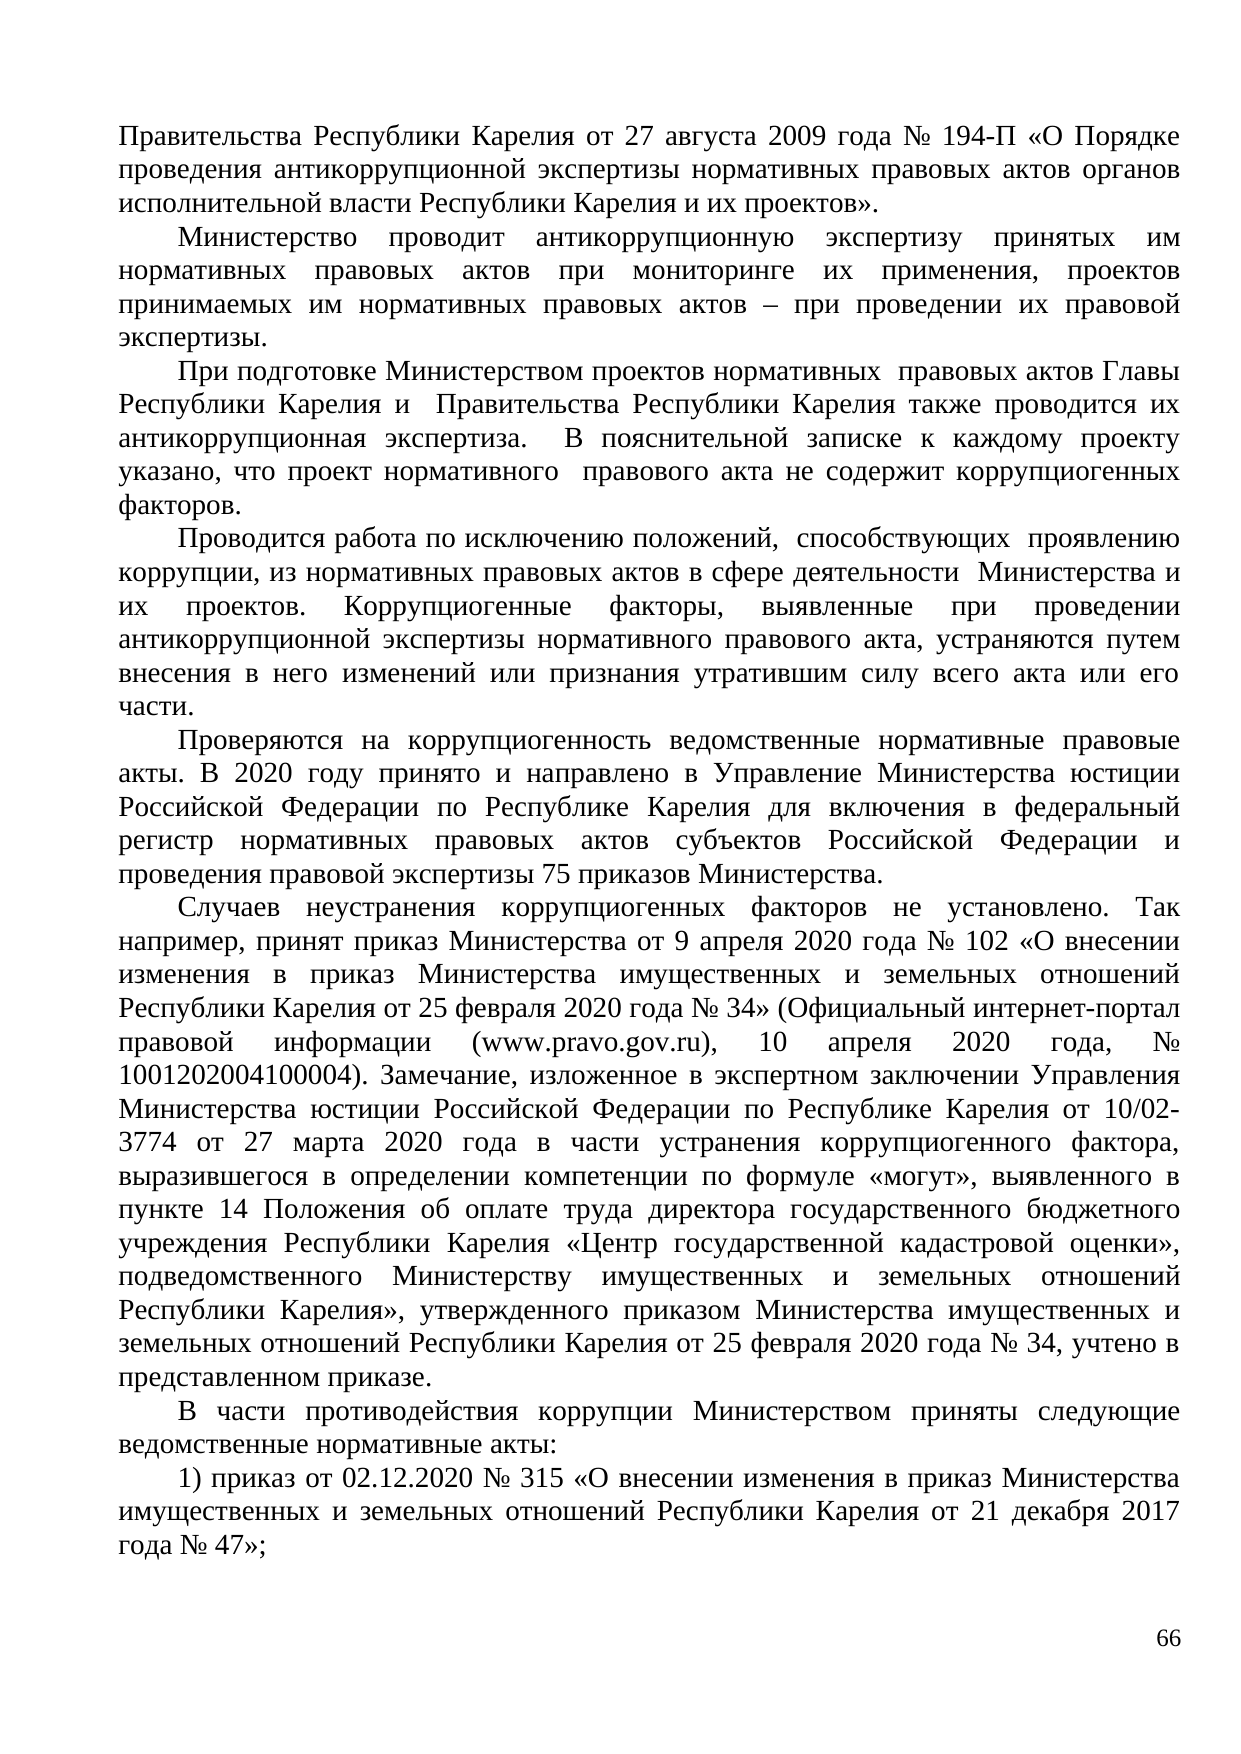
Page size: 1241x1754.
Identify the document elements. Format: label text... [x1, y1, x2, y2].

text Министерство проводит антикоррупционную экспертизу принятых им нормативных правовых актов при мониторинге их применения, проектов принимаемых им нормативных правовых актов – при проведении их правовой экспертизы. [118, 219, 1181, 353]
text 1) приказ от 02.12.2020 № 315 «О внесении изменения в приказ Министерства имущественных и земельных отношений Республики Карелия от 21 декабря 2017 года № 47»; [118, 1460, 1181, 1560]
text Проверяются на коррупциогенность ведомственные нормативные правовые акты. В 2020 году принято и направлено в Управление Министерства юстиции Российской Федерации по Республике Карелия для включения в федеральный регистр нормативных правовых актов субъектов Российской Федерации и проведения правовой экспертизы 75 приказов Министерства. [118, 722, 1181, 889]
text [118, 118, 1181, 219]
text В части противодействия коррупции Министерством приняты следующие ведомственные нормативные акты: [118, 1393, 1181, 1460]
text При подготовке Министерством проектов нормативных правовых актов Главы Республики Карелия и Правительства Республики Карелия также проводится их антикоррупционная экспертиза. В пояснительной записке к каждому проекту указано, что проект нормативного правового акта не содержит коррупциогенных факторов. [118, 353, 1181, 521]
text Проводится работа по исключению положений, способствующих проявлению коррупции, из нормативных правовых актов в сфере деятельности Министерства и их проектов. Коррупциогенные факторы, выявленные при проведении антикоррупционной экспертизы нормативного правового акта, устраняются путем внесения в него изменений или признания утратившим силу всего акта или его части. [118, 521, 1181, 722]
text Случаев неустранения коррупциогенных факторов не установлено. Так например, принят приказ Министерства от 9 апреля 2020 года № 102 «О внесении изменения в приказ Министерства имущественных и земельных отношений Республики Карелия от 25 февраля 2020 года № 34» (Официальный интернет-портал правовой информации (www.pravo.gov.ru), 10 апреля 2020 года, № 1001202004100004). Замечание, изложенное в экспертном заключении Управления Министерства юстиции Российской Федерации по Республике Карелия от 10/02-3774 от 27 марта 2020 года в части устранения коррупциогенного фактора, выразившегося в определении компетенции по формуле «могут», выявленного в пункте 14 Положения об оплате труда директора государственного бюджетного учреждения Республики Карелия «Центр государственной кадастровой оценки», подведомственного Министерству имущественных и земельных отношений Республики Карелия», утвержденного приказом Министерства имущественных и земельных отношений Республики Карелия от 25 февраля 2020 года № 34, учтено в представленном приказе. [118, 889, 1181, 1393]
